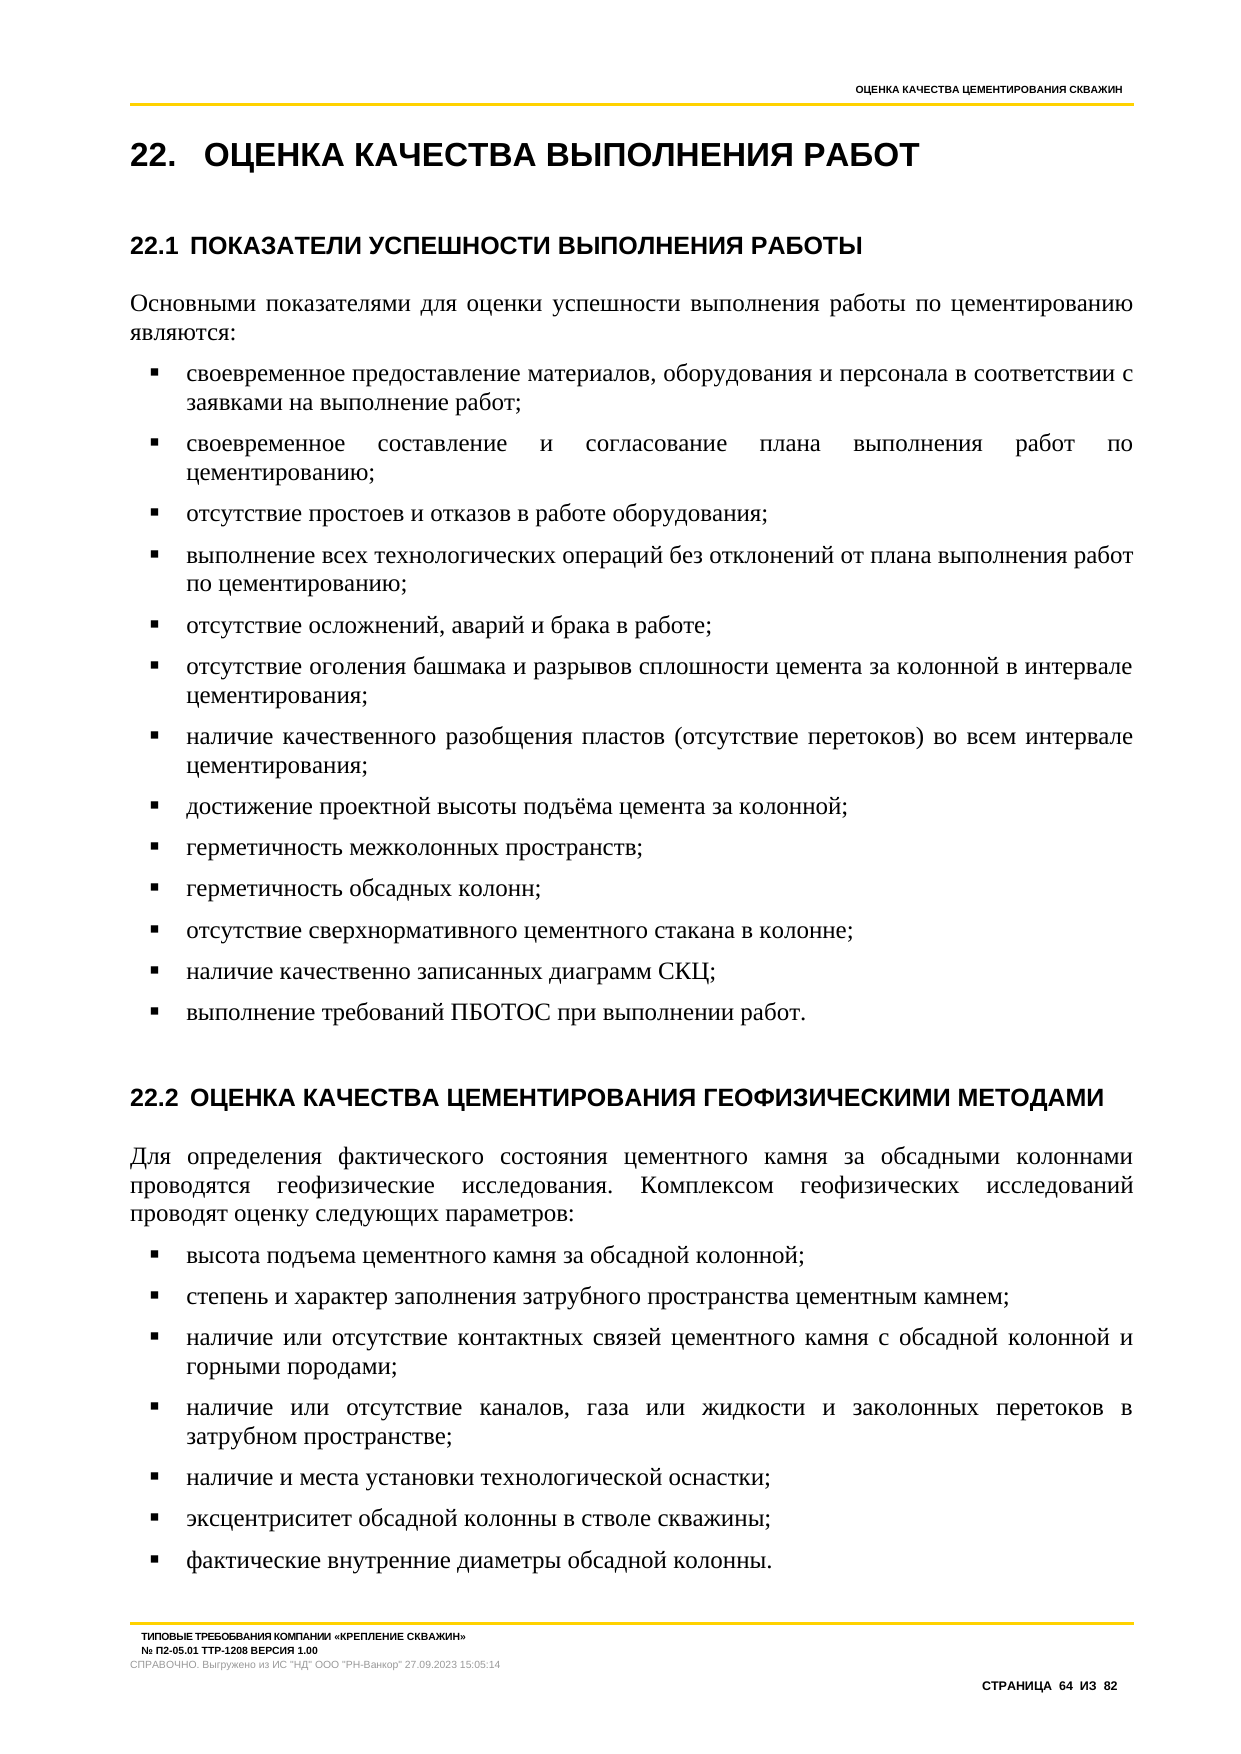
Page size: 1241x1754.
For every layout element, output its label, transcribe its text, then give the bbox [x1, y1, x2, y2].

text Для определения фактического состояния цементного камня за обсадными колоннами проводятся геофизические исследования. Комплексом геофизических исследований проводят оценку следующих параметров: [130, 1141, 1134, 1227]
list степень и характер заполнения затрубного пространства цементным камнем; [149, 1281, 1134, 1310]
list отсутствие осложнений, аварий и брака в работе; [149, 610, 1134, 638]
list своевременное предоставление материалов, оборудования и персонала в соответствии с заявками на выполнение работ; [149, 358, 1134, 416]
list высота подъема цементного камня за обсадной колонной; [149, 1240, 1134, 1268]
list эксцентриситет обсадной колонны в стволе скважины; [149, 1503, 1134, 1532]
list наличие или отсутствие контактных связей цементного камня с обсадной колонной и горными породами; [149, 1322, 1134, 1380]
list наличие качественно записанных диаграмм СКЦ; [149, 956, 1134, 985]
text ОЦЕНКА КАЧЕСТВА ЦЕМЕНТИРОВАНИЯ ГЕОФИЗИЧЕСКИМИ МЕТОДАМИ [130, 1083, 1134, 1112]
list выполнение требований ПБОТОС при выполнении работ. [149, 997, 1134, 1026]
list герметичность обсадных колонн; [149, 873, 1134, 902]
list наличие и места установки технологической оснастки; [149, 1462, 1134, 1491]
list наличие или отсутствие каналов, газа или жидкости и заколонных перетоков в затрубном пространстве; [149, 1392, 1134, 1450]
list выполнение всех технологических операций без отклонений от плана выполнения работ по цементированию; [149, 540, 1134, 597]
list своевременное составление и согласование плана выполнения работ по цементированию; [149, 428, 1134, 486]
list отсутствие сверхнормативного цементного стакана в колонне; [149, 915, 1134, 943]
list отсутствие оголения башмака и разрывов сплошности цемента за колонной в интервале цементирования; [149, 651, 1134, 708]
list герметичность межколонных пространств; [149, 832, 1134, 861]
text ОЦЕНКА КАЧЕСТВА ВЫПОЛНЕНИЯ РАБОТ [130, 135, 1134, 173]
list отсутствие простоев и отказов в работе оборудования; [149, 498, 1134, 527]
list фактические внутренние диаметры обсадной колонны. [149, 1545, 1134, 1573]
text Основными показателями для оценки успешности выполнения работы по цементированию являются: [130, 288, 1134, 346]
list наличие качественного разобщения пластов (отсутствие перетоков) во всем интервале цементирования; [149, 721, 1134, 778]
text ПОКАЗАТЕЛИ УСПЕШНОСТИ ВЫПОЛНЕНИЯ РАБОТЫ [130, 231, 1134, 260]
list достижение проектной высоты подъёма цемента за колонной; [149, 791, 1134, 820]
